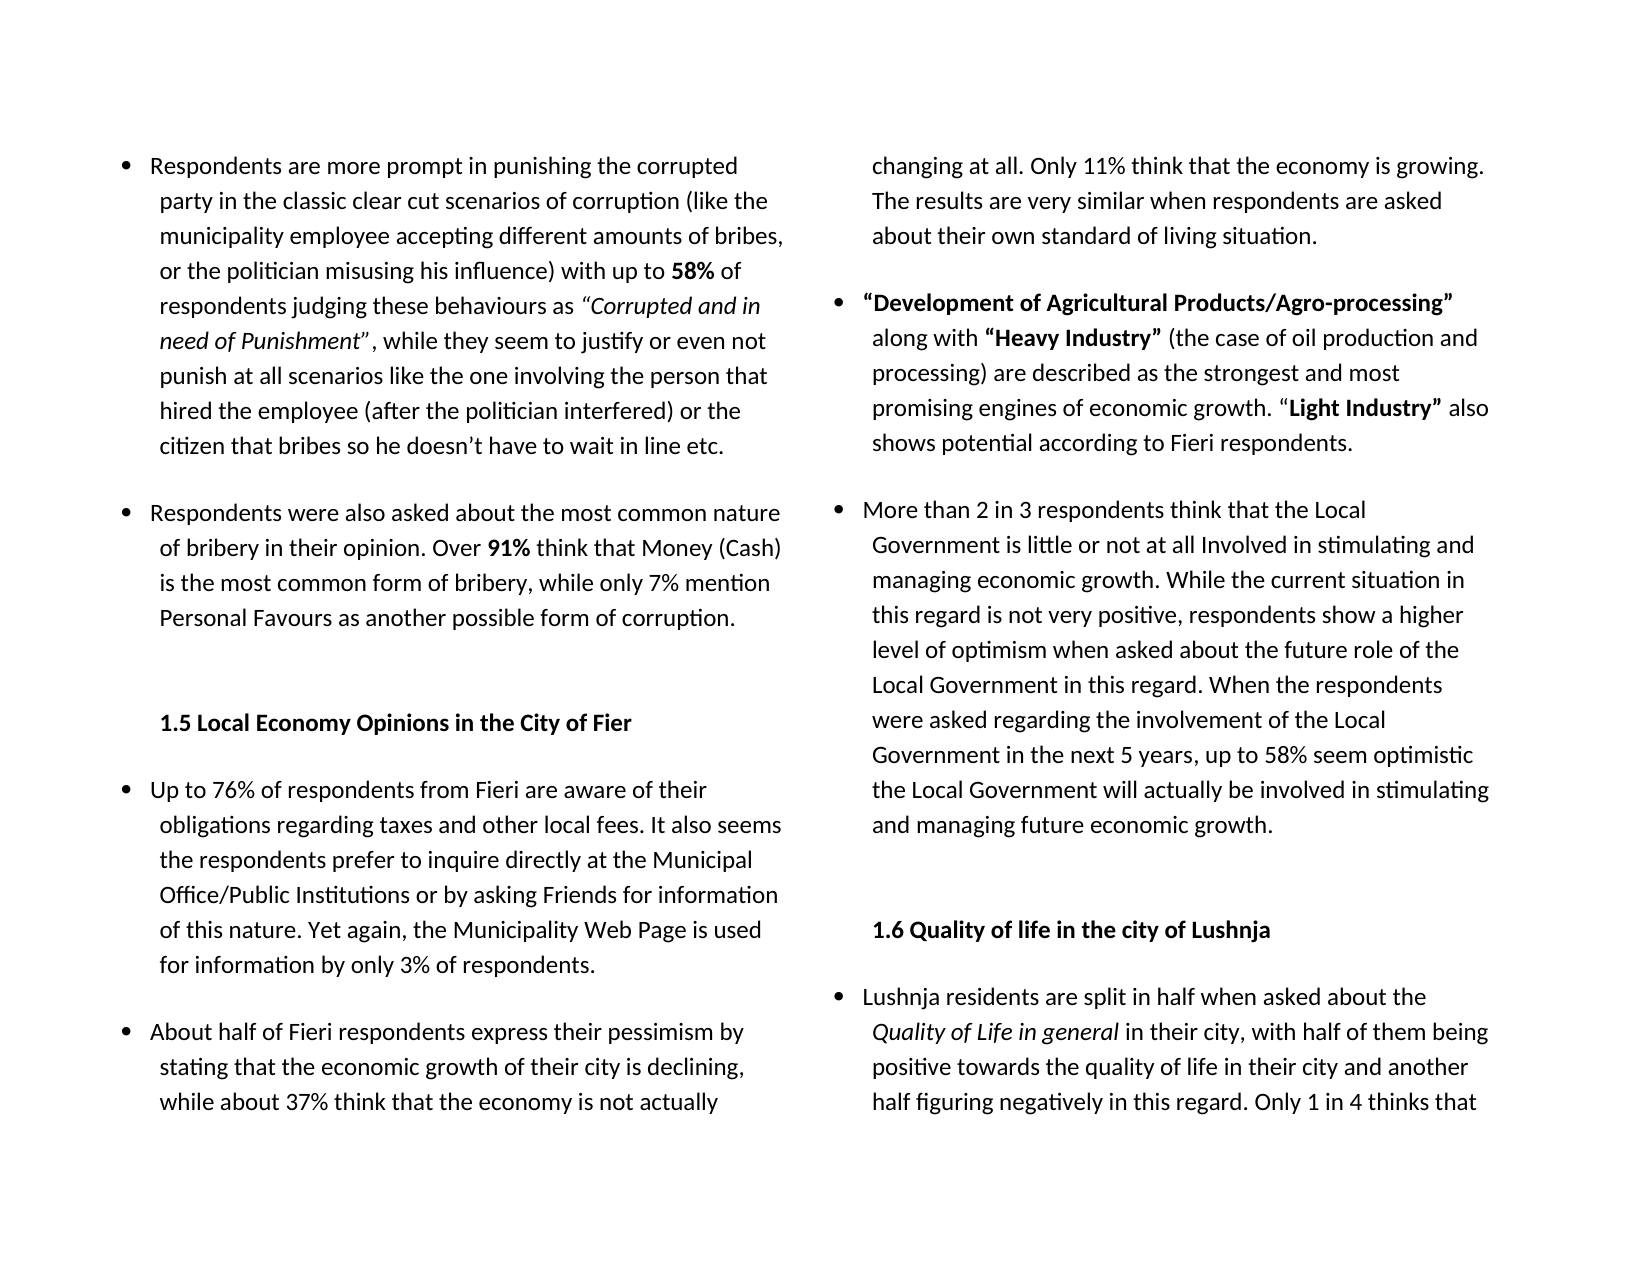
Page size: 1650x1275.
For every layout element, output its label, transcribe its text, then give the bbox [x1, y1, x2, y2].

list About half of Fieri respondents express their pessimism by stating that the economic growth of their city is declining, while about 37% think that the economy is not actually changing at all. Only 11% think that the economy is growing. The results are very similar when respondents are asked about their own standard of living situation. [122, 1016, 787, 1116]
list Up to 76% of respondents from Fieri are aware of their obligations regarding taxes and other local fees. It also seems the respondents prefer to inquire directly at the Municipal Office/Public Institutions or by asking Friends for information of this nature. Yet again, the Municipality Web Page is used for information by only 3% of respondents. [122, 774, 787, 1011]
list “Development of Agricultural Products/Agro-processing” along with “Heavy Industry” (the case of oil production and processing) are described as the strongest and most promising engines of economic growth. “Light Industry” also shows potential according to Fieri respondents. [834, 287, 1500, 489]
list About half of Fieri respondents express their pessimism by stating that the economic growth of their city is declining, while about 37% think that the economy is not actually changing at all. Only 11% think that the economy is growing. The results are very similar when respondents are asked about their own standard of living situation. [834, 150, 1500, 283]
list More than 2 in 3 respondents think that the Local Government is little or not at all Involved in stimulating and managing economic growth. While the current situation in this regard is not very positive, respondents show a higher level of optimism when asked about the future role of the Local Government in this regard. When the respondents were asked regarding the involvement of the Local Government in the next 5 years, up to 58% seem optimistic the Local Government will actually be involved in stimulating and managing future economic growth. 1.6 Quality of life in the city of Lushnja [834, 494, 1500, 976]
list Respondents are more prompt in punishing the corrupted party in the classic clear cut scenarios of corruption (like the municipality employee accepting different amounts of bribes, or the politician misusing his influence) with up to 58% of respondents judging these behaviours as “Corrupted and in need of Punishment”, while they seem to justify or even not punish at all scenarios like the one involving the person that hired the employee (after the politician interfered) or the citizen that bribes so he doesn’t have to wait in line etc. [122, 150, 787, 493]
list Respondents were also asked about the most common nature of bribery in their opinion. Over 91% think that Money (Cash) is the most common form of bribery, while only 7% mention Personal Favours as another possible form of corruption. 1.5 Local Economy Opinions in the City of Fier [122, 497, 787, 769]
